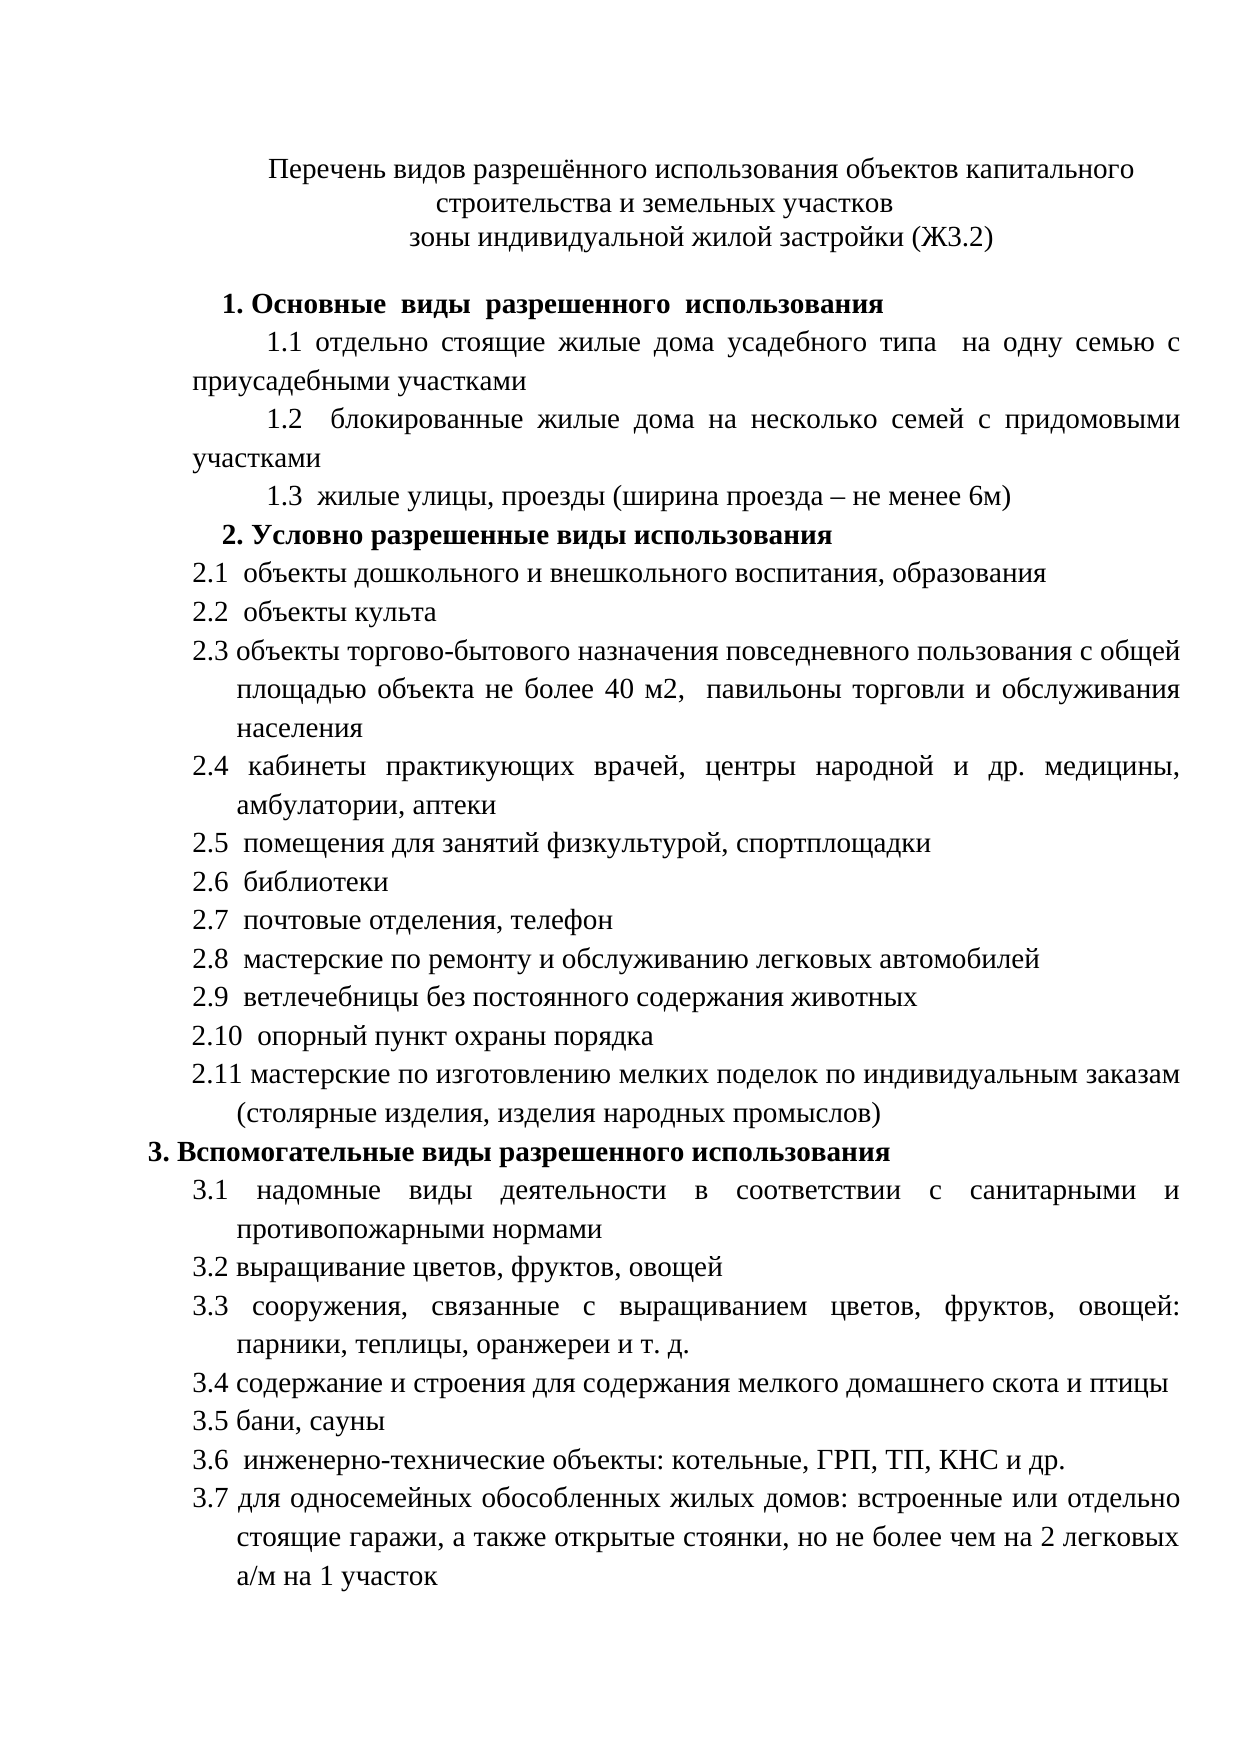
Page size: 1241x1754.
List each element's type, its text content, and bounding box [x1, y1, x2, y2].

text 3.6 инженерно-технические объекты: котельные, ГРП, ТП, КНС и др. [192, 1442, 1181, 1476]
text Перечень видов разрешённого использования объектов капитального строительства и земельных участков [148, 152, 1181, 219]
text 3.1 надомные виды деятельности в соответствии с санитарными и противопожарными нормами [192, 1172, 1181, 1244]
text 1. Основные виды разрешенного использования [148, 286, 1181, 319]
text 1.3 жилые улицы, проезды (ширина проезда – не менее 6м) [192, 478, 1181, 512]
text 2.6 библиотеки [192, 864, 1181, 897]
text 2.9 ветлечебницы без постоянного содержания животных [192, 979, 1181, 1013]
text 2.7 почтовые отделения, телефон [192, 902, 1181, 936]
text 2.2 объекты культа [192, 594, 1181, 628]
text 2.5 помещения для занятий физкультурой, спортплощадки [192, 825, 1181, 859]
text 2.4 кабинеты практикующих врачей, центры народной и др. медицины, амбулатории, аптеки [192, 748, 1181, 820]
text зоны индивидуальной жилой застройки (Ж3.2) [148, 219, 1181, 252]
text 1.2 блокированные жилые дома на несколько семей с придомовыми участками [192, 401, 1181, 473]
text 2.8 мастерские по ремонту и обслуживанию легковых автомобилей [192, 941, 1181, 974]
text 3.4 содержание и строения для содержания мелкого домашнего скота и птицы [192, 1365, 1181, 1398]
text 2.3 объекты торгово-бытового назначения повседневного пользования с общей площадью объекта не более , павильоны торговли и обслуживания населения [192, 633, 1181, 743]
text 3.7 для односемейных обособленных жилых домов: встроенные или отдельно стоящие гаражи, а также открытые стоянки, но не более чем на 2 легковых а/м на 1 участок [192, 1481, 1181, 1591]
text 2. Условно разрешенные виды использования [148, 517, 1181, 551]
text 3. Вспомогательные виды разрешенного использования [148, 1134, 1181, 1167]
text 2.11 мастерские по изготовлению мелких поделок по индивидуальным заказам (столярные изделия, изделия народных промыслов) [191, 1057, 1181, 1129]
text 3.2 выращивание цветов, фруктов, овощей [192, 1249, 1181, 1283]
text 3.3 сооружения, связанные с выращиванием цветов, фруктов, овощей: парники, теплицы, оранжереи и т. д. [192, 1288, 1181, 1360]
text 2.1 объекты дошкольного и внешкольного воспитания, образования [192, 556, 1181, 589]
text 3.5 бани, сауны [192, 1403, 1181, 1437]
text 2.10 опорный пункт охраны порядка [191, 1018, 1181, 1052]
text 1.1 отдельно стоящие жилые дома усадебного типа на одну семью с приусадебными участками [192, 324, 1181, 396]
